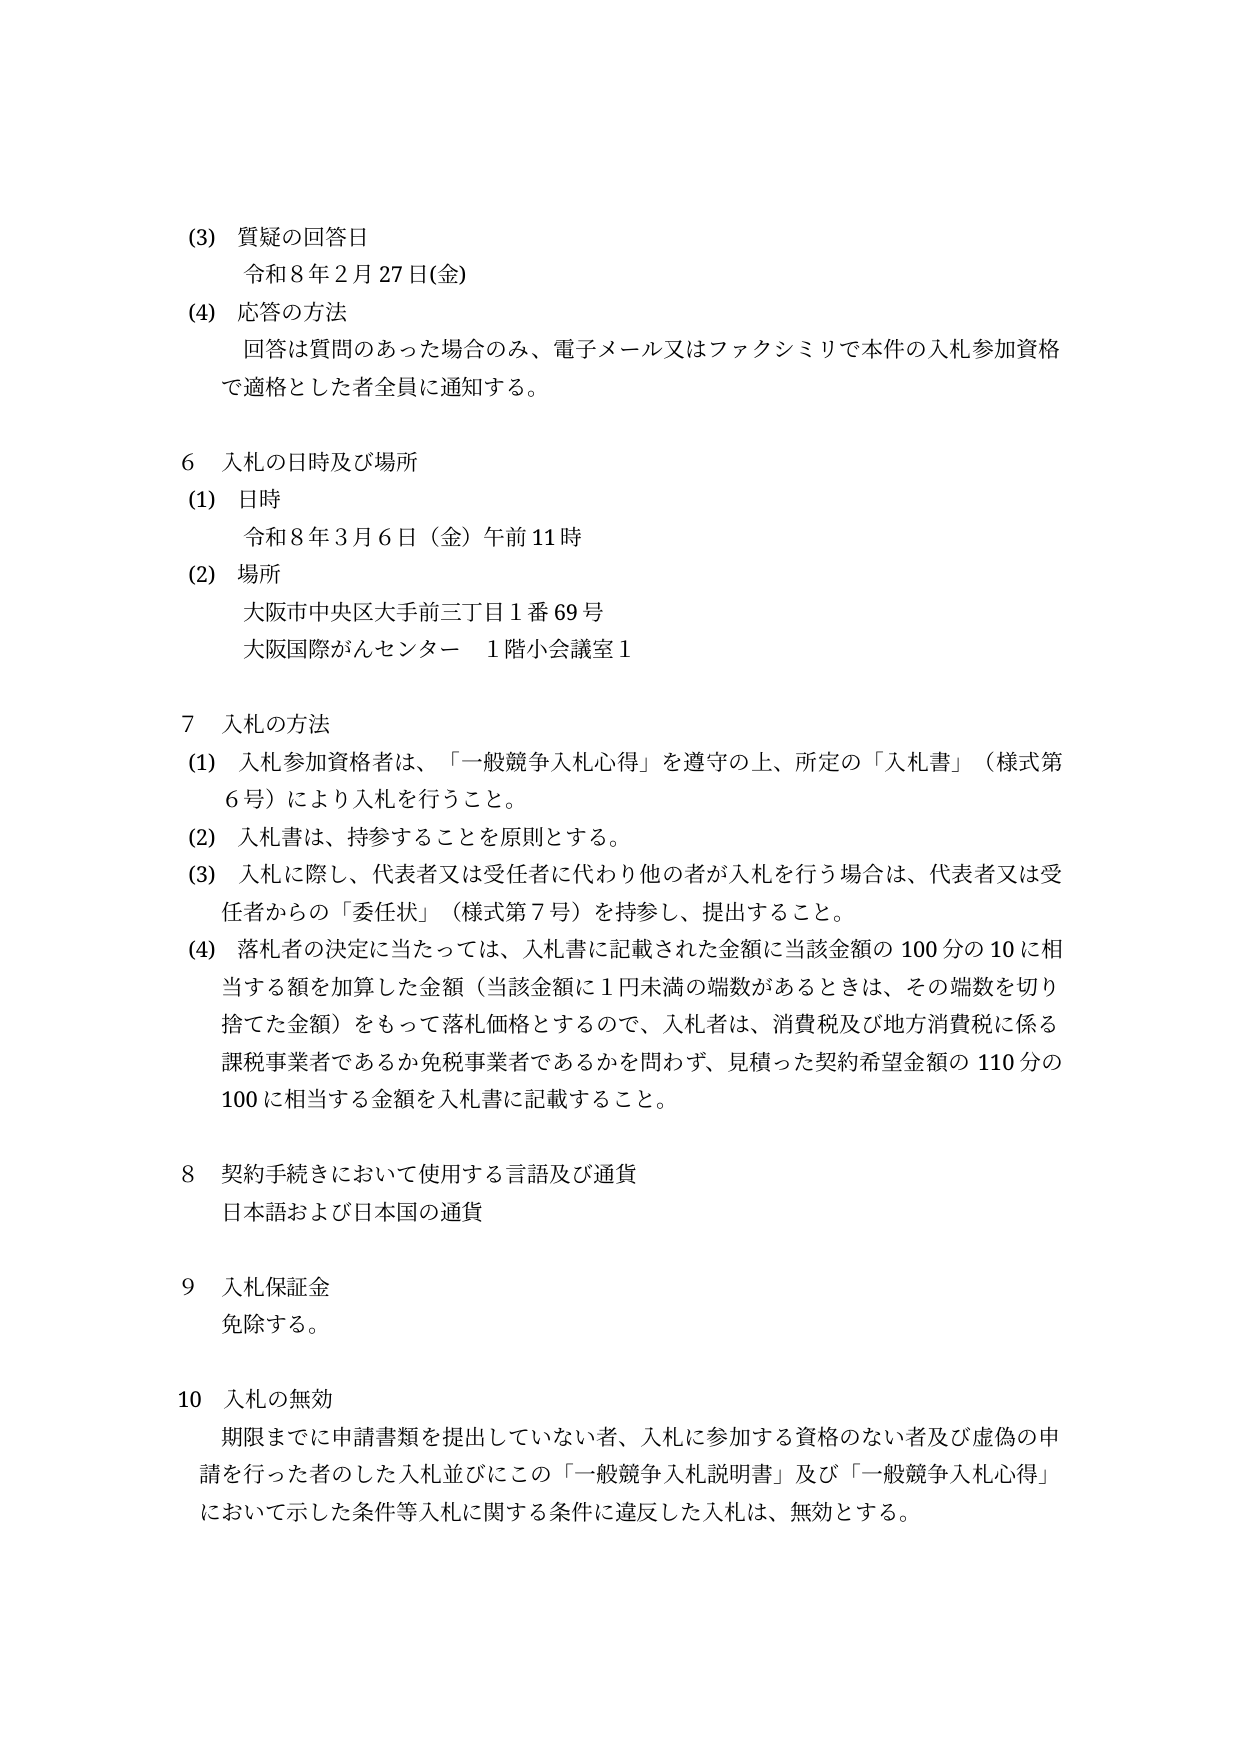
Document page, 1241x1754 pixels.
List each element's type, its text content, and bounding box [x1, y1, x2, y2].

text (1) 入札参加資格者は、「一般競争入札心得」を遵守の上、所定の「入札書」（様式第６号）により入札を行うこと。 [188, 742, 1063, 817]
text (2) 入札書は、持参することを原則とする。 [177, 817, 1063, 854]
text (4) 落札者の決定に当たっては、入札書に記載された金額に当該金額の100分の10に相当する額を加算した金額（当該金額に１円未満の端数があるときは、その端数を切り捨てた金額）をもって落札価格とするので、入札者は、消費税及び地方消費税に係る課税事業者であるか免税事業者であるかを問わず、見積った契約希望金額の110分の100に相当する金額を入札書に記載すること。 [188, 929, 1063, 1117]
text 期限までに申請書類を提出していない者、入札に参加する資格のない者及び虚偽の申請を行った者のした入札並びにこの「一般競争入札説明書」及び「一般競争入札心得」において示した条件等入札に関する条件に違反した入札は、無効とする。 [199, 1417, 1063, 1529]
text (3) 入札に際し、代表者又は受任者に代わり他の者が入札を行う場合は、代表者又は受任者からの「委任状」（様式第７号）を持参し、提出すること。 [188, 854, 1063, 929]
text 回答は質問のあった場合のみ、電子メール又はファクシミリで本件の入札参加資格で適格とした者全員に通知する。 [221, 329, 1063, 404]
text (1) 日時 [177, 479, 1063, 517]
text 10 入札の無効 [177, 1379, 1063, 1417]
text ７ 入札の方法 [177, 704, 1063, 742]
text 令和８年３月６日（金）午前11時 [177, 517, 1063, 554]
text ９ 入札保証金 [177, 1267, 1063, 1304]
text (4) 応答の方法 [177, 292, 1063, 329]
text ６ 入札の日時及び場所 [177, 442, 1063, 479]
text 令和８年２月27日(金) [177, 254, 1063, 292]
text 大阪国際がんセンター １階小会議室１ [177, 629, 1063, 667]
text 大阪市中央区大手前三丁目１番69号 [177, 592, 1063, 629]
text ８ 契約手続きにおいて使用する言語及び通貨 [177, 1154, 1063, 1192]
text (2) 場所 [177, 554, 1063, 592]
text (3) 質疑の回答日 [177, 217, 1063, 254]
text 免除する。 [177, 1304, 1063, 1342]
text 日本語および日本国の通貨 [177, 1192, 1063, 1229]
